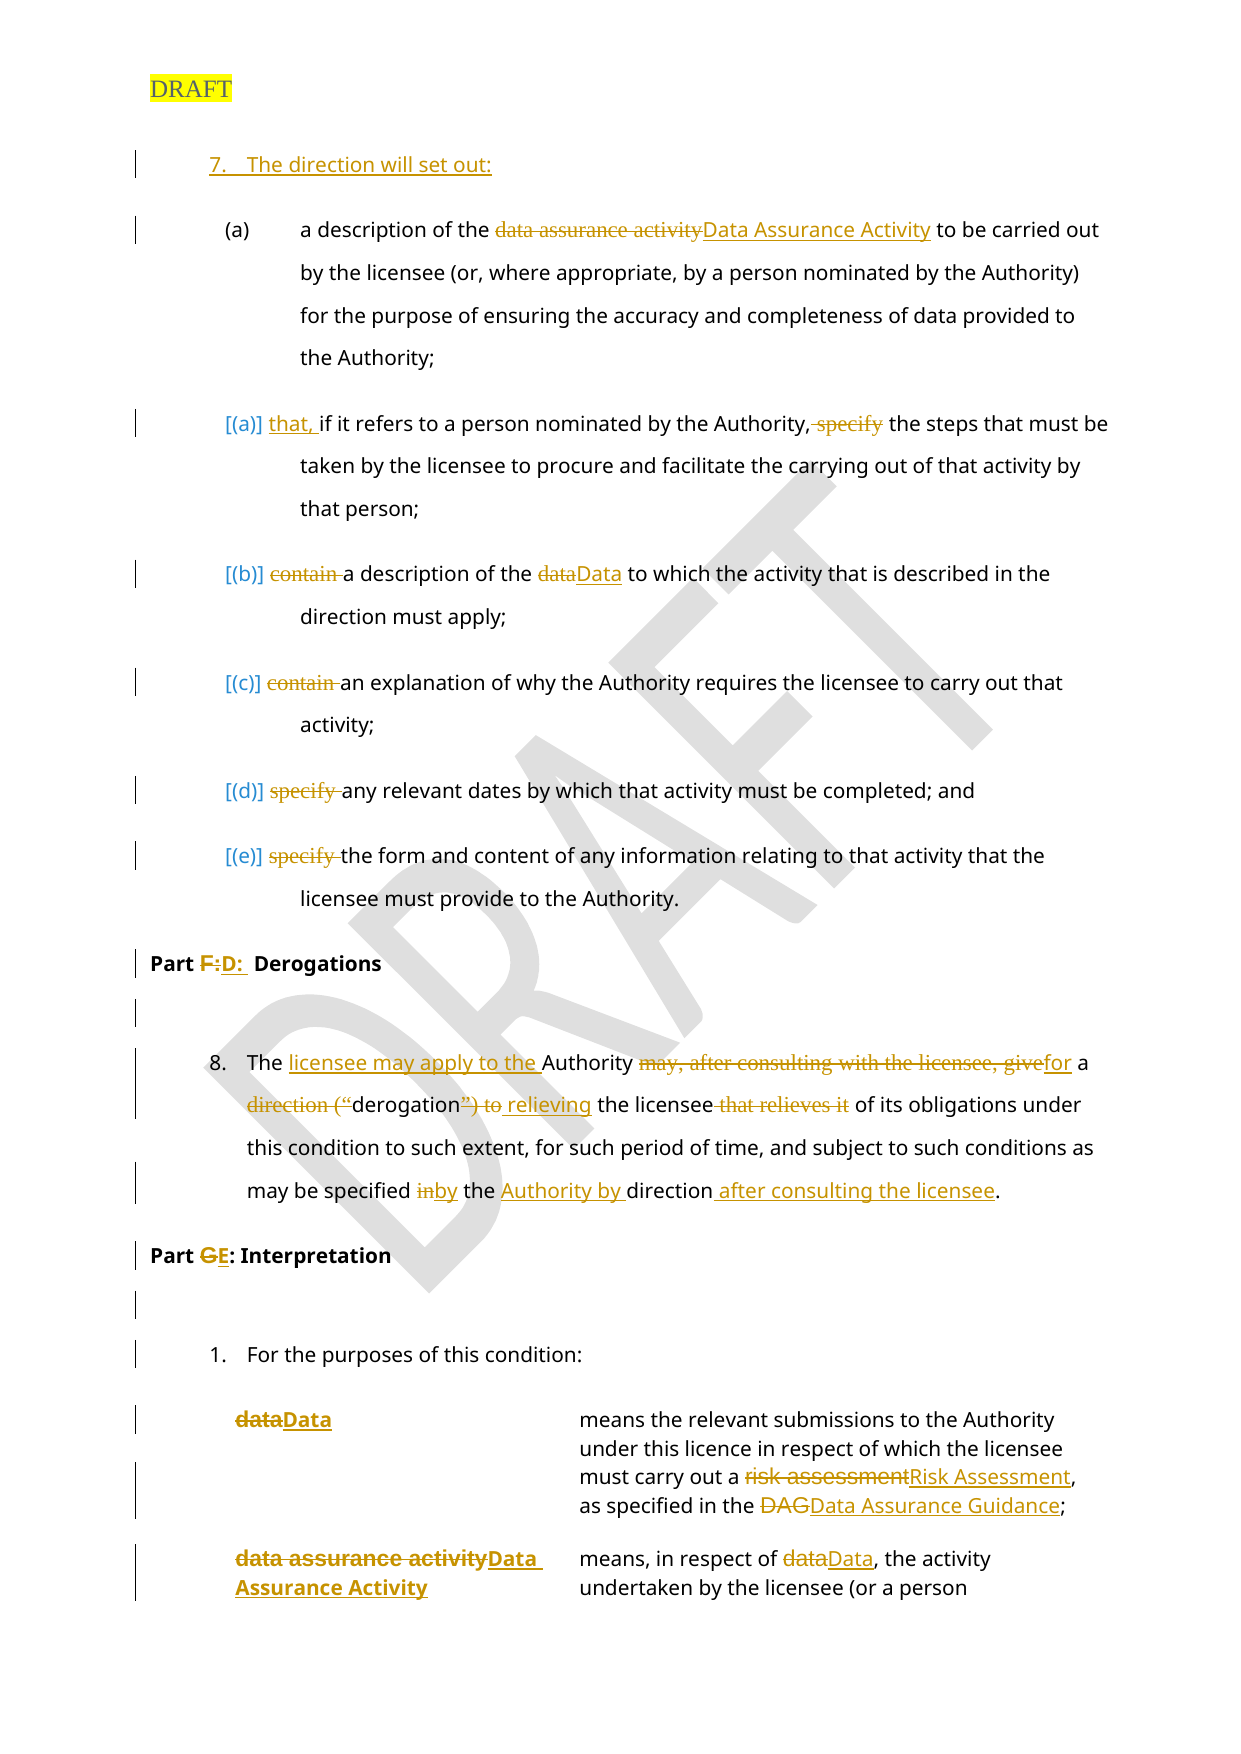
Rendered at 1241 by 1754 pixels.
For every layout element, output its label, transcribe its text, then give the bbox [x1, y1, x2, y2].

list a description of the to which the activity that is described in the direction must apply; [225, 559, 1110, 631]
table_cell [224, 1544, 568, 1601]
text Part Derogations [150, 949, 1090, 978]
list a description of the to be carried out by the licensee (or, where appropriate, by a person nominated by the Authority) for the purpose of ensuring the accuracy and completeness of data provided to the Authority; [225, 216, 1110, 372]
text Part : Interpretation [150, 1241, 1090, 1270]
list if it refers to a person nominated by the Authority, the steps that must be taken by the licensee to procure and facilitate the carrying out of that activity by that person; [225, 409, 1110, 522]
table_header means the relevant submissions to the Authority under this licence in respect of which the licensee must carry out a , as specified in the ; [568, 1405, 1090, 1544]
list the form and content of any information relating to that activity that the licensee must provide to the Authority. [225, 841, 1110, 912]
table_header [224, 1405, 568, 1544]
list any relevant dates by which that activity must be completed; and [225, 776, 1110, 804]
list The Authority a derogation the licensee of its obligations under this condition to such extent, for such period of time, and subject to such conditions as may be specified the direction. [209, 1048, 1110, 1204]
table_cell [568, 1544, 1090, 1601]
list an explanation of why the Authority requires the licensee to carry out that activity; [225, 668, 1110, 739]
list For the purposes of this condition: [209, 1340, 1110, 1368]
